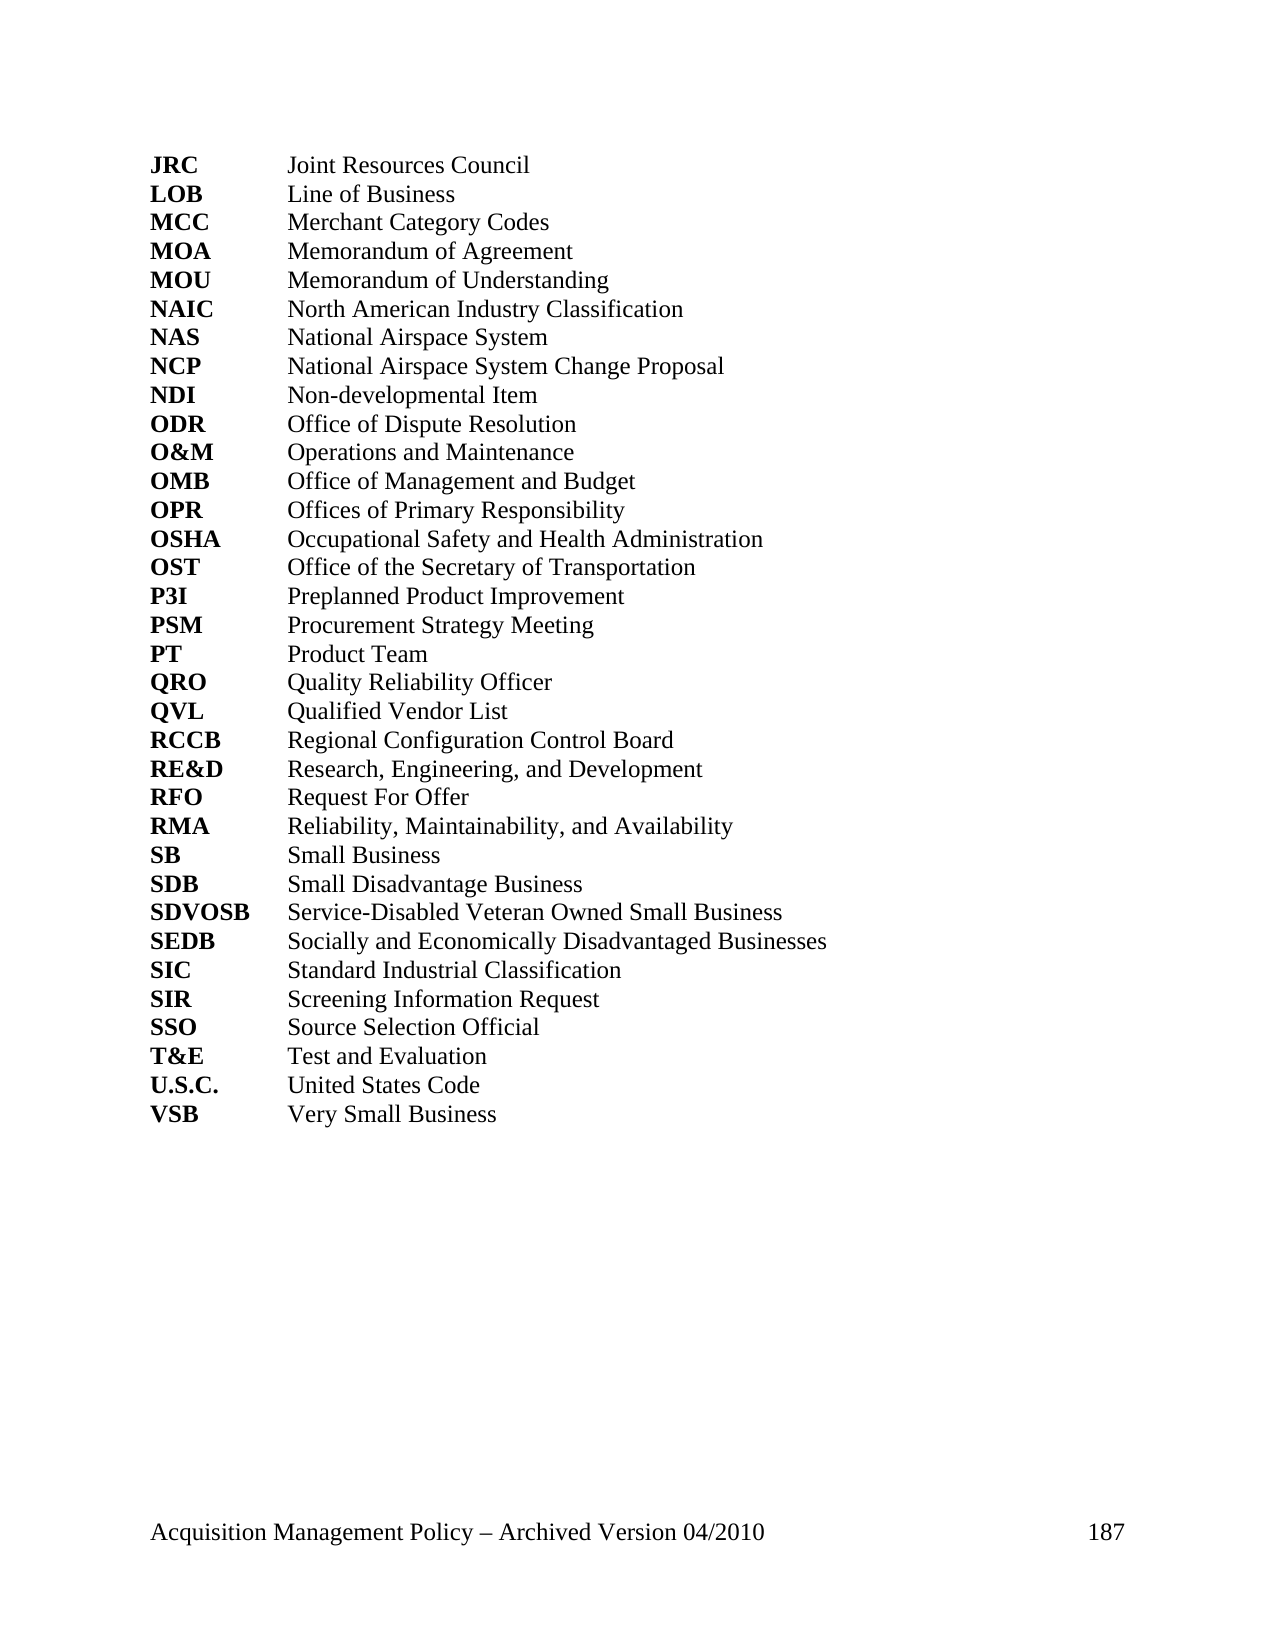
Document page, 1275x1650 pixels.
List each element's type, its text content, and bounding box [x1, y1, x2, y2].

table_cell National Airspace System [287, 323, 1166, 351]
table_cell Socially and Economically Disadvantaged Businesses [287, 926, 1166, 955]
table_cell PT [150, 639, 287, 667]
table_cell LOB [150, 179, 287, 207]
table_cell MOU [150, 265, 287, 294]
table_cell Test and Evaluation [287, 1041, 1166, 1070]
table_cell North American Industry Classification [287, 294, 1166, 322]
table_cell RMA [150, 811, 287, 840]
table_cell RE&D [150, 754, 287, 782]
table_cell National Airspace System Change Proposal [287, 351, 1166, 380]
table_cell RFO [150, 783, 287, 811]
table_cell SDB [150, 869, 287, 897]
table_cell PSM [150, 610, 287, 639]
table_cell Screening Information Request [287, 984, 1166, 1012]
table_cell Standard Industrial Classification [287, 955, 1166, 984]
table_cell SIC [150, 955, 287, 984]
table_cell Procurement Strategy Meeting [287, 610, 1166, 639]
table_cell Memorandum of Agreement [287, 236, 1166, 265]
table_cell Small Disadvantage Business [287, 869, 1166, 897]
table_cell Service-Disabled Veteran Owned Small Business [287, 898, 1166, 926]
table_cell NAIC [150, 294, 287, 322]
table_cell SSO [150, 1013, 287, 1041]
table_cell Reliability, Maintainability, and Availability [287, 811, 1166, 840]
table_cell QVL [150, 696, 287, 725]
table_cell RCCB [150, 725, 287, 754]
table_cell Joint Resources Council [287, 150, 1166, 179]
table_cell Qualified Vendor List [287, 696, 1166, 725]
table_cell SDVOSB [150, 898, 287, 926]
table_cell Office of Dispute Resolution [287, 409, 1166, 437]
table_cell Request For Offer [287, 783, 1166, 811]
table_cell Small Business [287, 840, 1166, 869]
table_cell Line of Business [287, 179, 1166, 207]
table_cell SIR [150, 984, 287, 1012]
table_cell MCC [150, 208, 287, 236]
table_cell Office of the Secretary of Transportation [287, 553, 1166, 581]
table_cell NDI [150, 380, 287, 409]
table_cell Source Selection Official [287, 1013, 1166, 1041]
table_cell Non-developmental Item [287, 380, 1166, 409]
table_cell QRO [150, 668, 287, 696]
table_cell Offices of Primary Responsibility [287, 495, 1166, 524]
table_cell SEDB [150, 926, 287, 955]
table_cell MOA [150, 236, 287, 265]
table_cell NCP [150, 351, 287, 380]
table_cell Research, Engineering, and Development [287, 754, 1166, 782]
table_cell T&E [150, 1041, 287, 1070]
table_cell ODR [150, 409, 287, 437]
table_cell Preplanned Product Improvement [287, 581, 1166, 610]
table_cell Occupational Safety and Health Administration [287, 524, 1166, 552]
table_cell OSHA [150, 524, 287, 552]
table_cell Memorandum of Understanding [287, 265, 1166, 294]
table_cell Regional Configuration Control Board [287, 725, 1166, 754]
table_cell O&M [150, 438, 287, 466]
table_cell OPR [150, 495, 287, 524]
table_cell SB [150, 840, 287, 869]
table_cell U.S.C. [150, 1070, 287, 1099]
table_cell OMB [150, 466, 287, 495]
table_cell OST [150, 553, 287, 581]
table_cell Merchant Category Codes [287, 208, 1166, 236]
table_cell Very Small Business [287, 1099, 1166, 1127]
table_cell JRC [150, 150, 287, 179]
table_cell Office of Management and Budget [287, 466, 1166, 495]
table_cell P3I [150, 581, 287, 610]
table_cell VSB [150, 1099, 287, 1127]
table_cell United States Code [287, 1070, 1166, 1099]
table_cell NAS [150, 323, 287, 351]
table_cell Product Team [287, 639, 1166, 667]
table_cell Operations and Maintenance [287, 438, 1166, 466]
table_cell Quality Reliability Officer [287, 668, 1166, 696]
